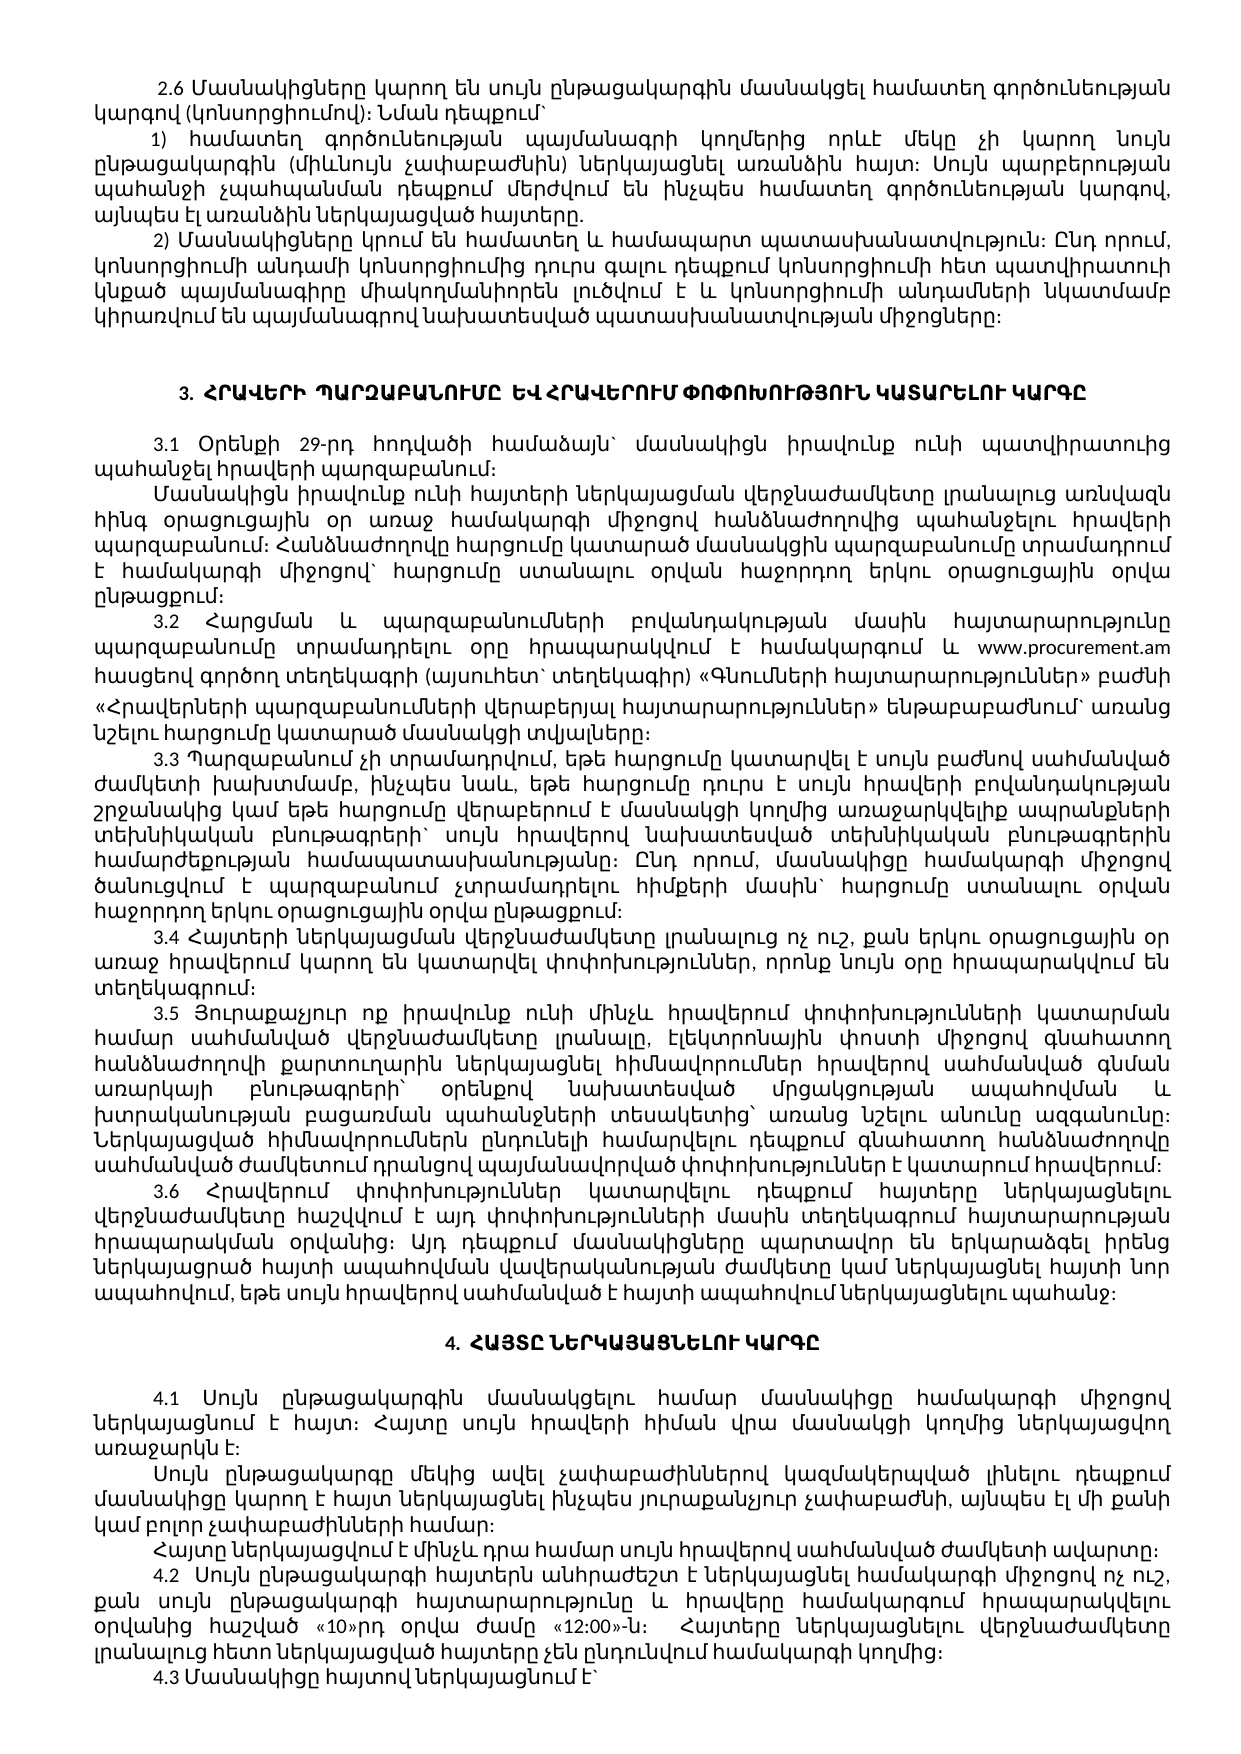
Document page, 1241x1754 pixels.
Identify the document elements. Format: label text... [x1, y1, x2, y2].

text 3.6 Հրավերում փոփոխություններ կատարվելու դեպքում հայտերը ներկայացնելու վերջնաժամկետը հաշվվում է այդ փոփոխությունների մասին տեղեկագրում հայտարարության հրապարակման օրվանից։ Այդ դեպքում մասնակիցները պարտավոր են երկարաձգել իրենց ներկայացրած հայտի ապահովման վավերականության ժամկետը կամ ներկայացնել հայտի նոր ապահովում, եթե սույն հրավերով սահմանված է հայտի ապահովում ներկայացնելու պահանջ: [94, 1178, 1171, 1305]
text 2) Մասնակիցները կրում են համատեղ և համապարտ պատասխանատվություն: Ընդ որում, կոնսորցիումի անդամի կոնսորցիումից դուրս գալու դեպքում կոնսորցիումի հետ պատվիրատուի կնքած պայմանագիրը միակողմանիորեն լուծվում է և կոնսորցիումի անդամների նկատմամբ կիրառվում են պայմանագրով նախատեսված պատասխանատվության միջոցները: [94, 227, 1171, 329]
text 3.5 Յուրաքաչյուր ոք իրավունք ունի մինչև հրավերում փոփոխությունների կատարման համար սահմանված վերջնաժամկետը լրանալը, էլեկտրոնային փոստի միջոցով գնահատող հանձնաժողովի քարտուղարին ներկայացնել հիմնավորումներ հրավերով սահմանված գնման առարկայի բնութագրերի՝ օրենքով նախատեսված մրցակցության ապահովման և խտրականության բացառման պահանջների տեսակետից՝ առանց նշելու անունը ազգանունը: Ներկայացված հիմնավորումներն ընդունելի համարվելու դեպքում գնահատող հանձնաժողովը սահմանված ժամկետում դրանցով պայմանավորված փոփոխություններ է կատարում հրավերում: [94, 1000, 1171, 1178]
text 4.3 Մասնակիցը հայտով ներկայացնում է` [94, 1664, 1171, 1690]
text 3.1 Օրենքի 29-րդ հոդվածի համաձայն` մասնակիցն իրավունք ունի պատվիրատուից պահանջել հրավերի պարզաբանում։ [94, 431, 1171, 482]
text 3.3 Պարզաբանում չի տրամադրվում, եթե հարցումը կատարվել է սույն բաժնով սահմանված ժամկետի խախտմամբ, ինչպես նաև, եթե հարցումը դուրս է սույն հրավերի բովանդակության շրջանակից կամ եթե հարցումը վերաբերում է մասնակցի կողմից առաջարկվելիք ապրանքների տեխնիկական բնութագրերի` սույն հրավերով նախատեսված տեխնիկական բնութագրերին համարժեքության համապատասխանությանը։ Ընդ որում, մասնակիցը համակարգի միջոցով ծանուցվում է պարզաբանում չտրամադրելու հիմքերի մասին` հարցումը ստանալու օրվան հաջորդող երկու օրացուցային օրվա ընթացքում: [94, 746, 1171, 924]
text 4.2 Սույն ընթացակարգի հայտերն անհրաժեշտ է ներկայացնել համակարգի միջոցով ոչ ուշ, քան սույն ընթացակարգի հայտարարությունը և հրավերը համակարգում հրապարակվելու օրվանից հաշված «10»րդ օրվա ժամը «12:00»-ն։ Հայտերը ներկայացնելու վերջնաժամկետը լրանալուց հետո ներկայացված հայտերը չեն ընդունվում համակարգի կողմից։ [94, 1563, 1171, 1664]
text 1) համատեղ գործունեության պայմանագրի կողմերից որևէ մեկը չի կարող նույն ընթացակարգին (միևնույն չափաբաժնին) ներկայացնել առանձին հայտ: Սույն պարբերության պահանջի չպահպանման դեպքում մերժվում են ինչպես համատեղ գործունեության կարգով, այնպես էլ առանձին ներկայացված հայտերը. [94, 126, 1171, 227]
text 2.6 Մասնակիցները կարող են սույն ընթացակարգին մասնակցել համատեղ գործունեության կարգով (կոնսորցիումով)։ Նման դեպքում` [94, 75, 1171, 126]
text 3. ՀՐԱՎԵՐԻ ՊԱՐԶԱԲԱՆՈՒՄԸ ԵՎ ՀՐԱՎԵՐՈՒՄ ՓՈՓՈԽՈՒԹՅՈՒՆ ԿԱՏԱՐԵԼՈՒ ԿԱՐԳԸ [94, 380, 1171, 405]
text 4.1 Սույն ընթացակարգին մասնակցելու համար մասնակիցը համակարգի միջոցով ներկայացնում է հայտ։ Հայտը սույն հրավերի հիման վրա մասնակցի կողմից ներկայացվող առաջարկն է: [94, 1385, 1171, 1461]
text 4. ՀԱՅՏԸ ՆԵՐԿԱՅԱՑՆԵԼՈՒ ԿԱՐԳԸ [94, 1331, 1171, 1356]
text Մասնակիցն իրավունք ունի հայտերի ներկայացման վերջնաժամկետը լրանալուց առնվազն հինգ օրացուցային օր առաջ համակարգի միջոցով հանձնաժողովից պահանջելու հրավերի պարզաբանում։ Հանձնաժողովը հարցումը կատարած մասնակցին պարզաբանումը տրամադրում է համակարգի միջոցով` հարցումը ստանալու օրվան հաջորդող երկու օրացուցային օրվա ընթացքում։ [94, 482, 1171, 609]
text 3.2 Հարցման և պարզաբանումների բովանդակության մասին հայտարարությունը պարզաբանումը տրամադրելու օրը հրապարակվում է համակարգում և www.procurement.am հասցեով գործող տեղեկագրի (այսուհետ` տեղեկագիր) «Գնումների հայտարարություններ» բաժնի «Հրավերների պարզաբանումների վերաբերյալ հայտարարություններ» ենթաբաբաժնում` առանց նշելու հարցումը կատարած մասնակցի տվյալները։ [94, 609, 1171, 746]
text Սույն ընթացակարգը մեկից ավել չափաբաժիններով կազմակերպված լինելու դեպքում մասնակիցը կարող է հայտ ներկայացնել ինչպես յուրաքանչյուր չափաբաժնի, այնպես էլ մի քանի կամ բոլոր չափաբաժինների համար: [94, 1461, 1171, 1537]
text Հայտը ներկայացվում է մինչև դրա համար սույն հրավերով սահմանված ժամկետի ավարտը։ [94, 1537, 1171, 1563]
text 3.4 Հայտերի ներկայացման վերջնաժամկետը լրանալուց ոչ ուշ, քան երկու օրացուցային օր առաջ հրավերում կարող են կատարվել փոփոխություններ, որոնք նույն օրը հրապարակվում են տեղեկագրում։ [94, 924, 1171, 1000]
